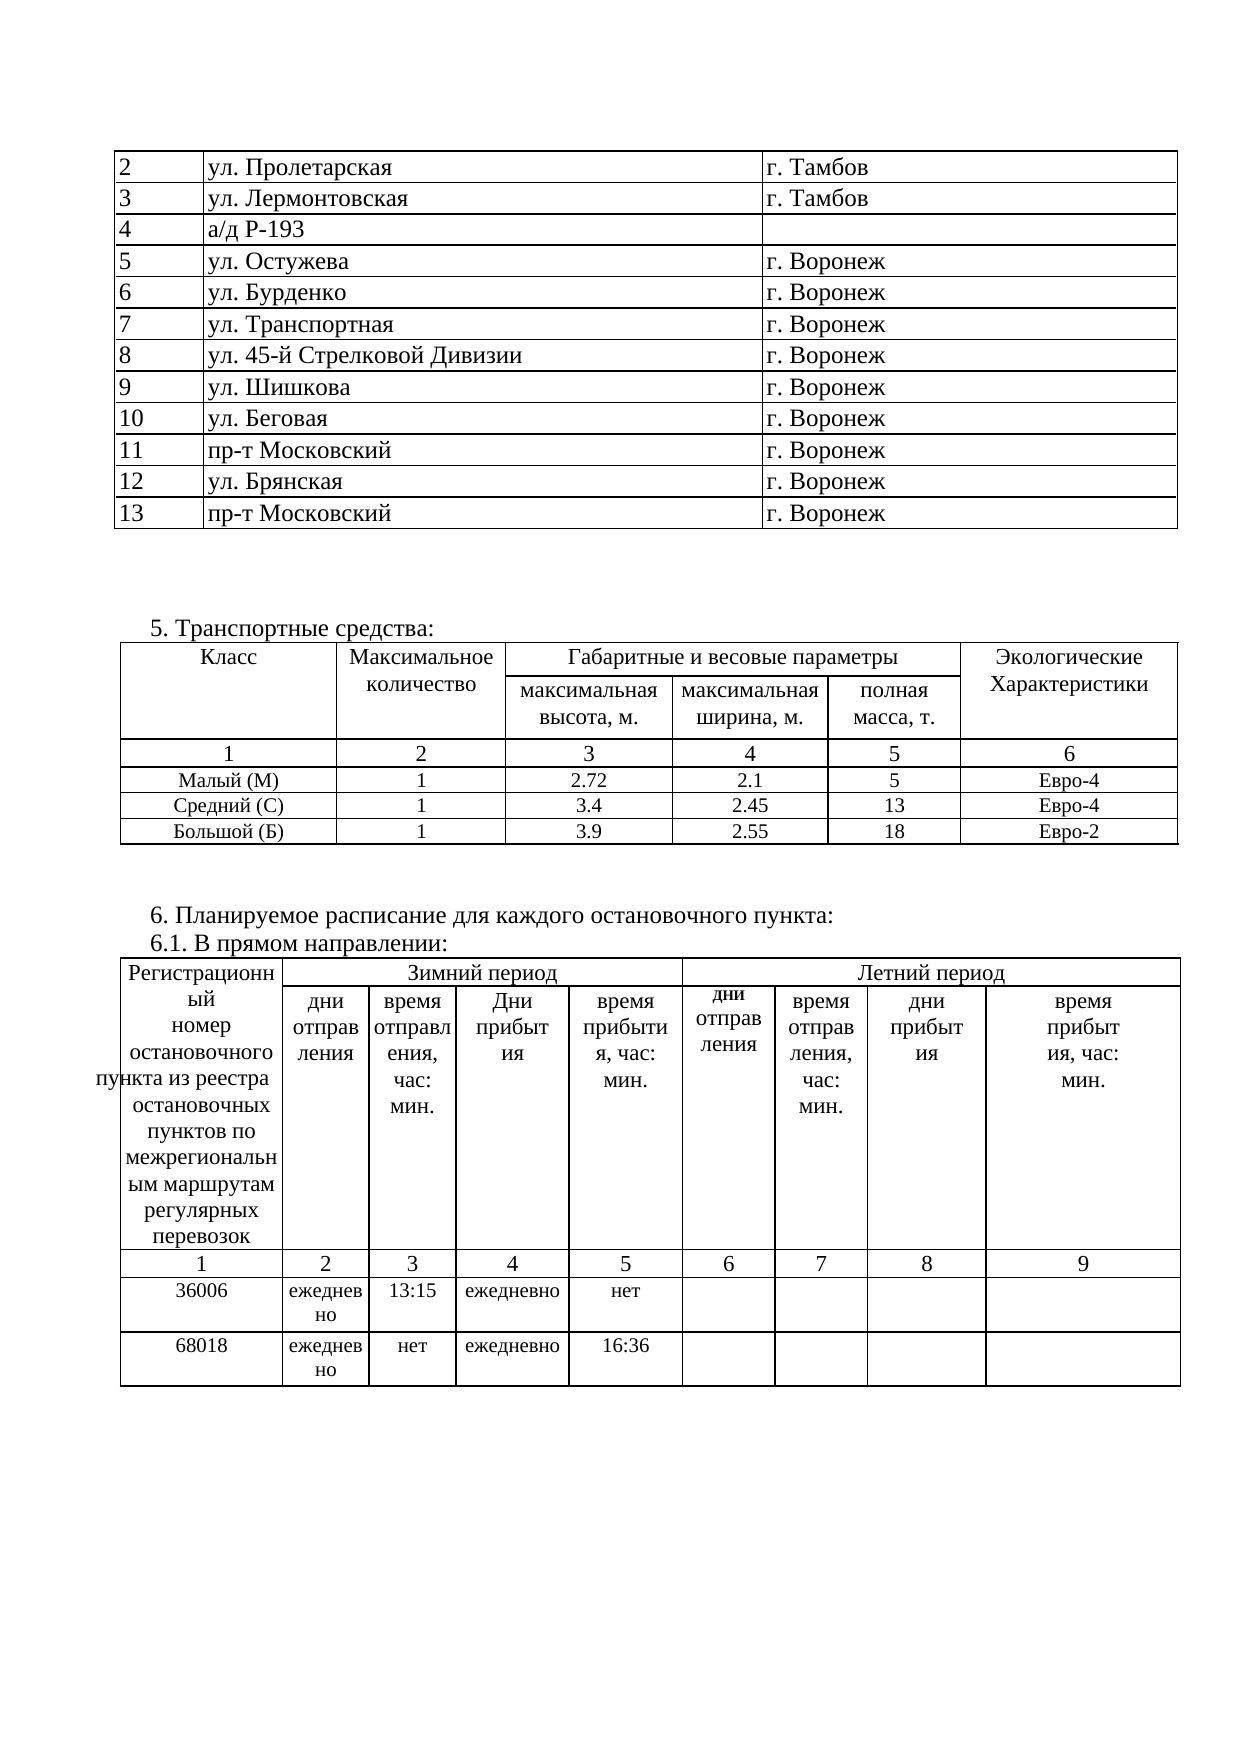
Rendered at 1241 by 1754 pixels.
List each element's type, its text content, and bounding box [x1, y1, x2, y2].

table_cell г. Тамбов [763, 152, 1177, 181]
table_cell пр-т Московский [204, 498, 762, 527]
table_cell 2.55 [673, 819, 827, 843]
table_cell 5 [829, 740, 960, 766]
table_cell 4 [457, 1250, 568, 1277]
table_cell 3.4 [506, 793, 672, 817]
table_cell ежедневно [283, 1333, 368, 1385]
table_cell время отправл ения, час: мин. [370, 987, 455, 1249]
table_header Максимальное количество [337, 643, 505, 738]
table_cell 1 [337, 768, 505, 792]
table_cell 1 [337, 793, 505, 817]
table_header Класс [121, 643, 336, 738]
table_cell 7 [776, 1250, 867, 1277]
table_cell 5 [115, 245, 203, 276]
table_cell время прибыт ия, час: мин. [987, 987, 1180, 1249]
table_cell 5 [570, 1250, 682, 1277]
table_cell максимальная высота, м. [506, 677, 672, 738]
table_cell 10 [115, 403, 203, 433]
table_cell ул. Бурденко [204, 277, 762, 307]
table_cell 3 [370, 1250, 455, 1277]
table_cell ежедневно [457, 1278, 568, 1331]
table_cell пр-т Московский [204, 435, 762, 464]
table_cell 6 [115, 277, 203, 307]
table_cell ДНИ отправ ления [683, 987, 774, 1249]
table_cell 2 [115, 152, 203, 181]
table_cell 2.1 [673, 768, 827, 792]
table_cell 1 [337, 819, 505, 843]
table_cell 2 [283, 1250, 368, 1277]
table_cell г. Воронеж [763, 496, 1177, 527]
table_cell Евро-2 [961, 819, 1177, 843]
table_cell 1 [121, 1250, 282, 1277]
table_cell 4 [115, 214, 203, 244]
table_cell г. Воронеж [763, 402, 1177, 433]
table_cell время отправ ления, час: мин. [776, 987, 867, 1249]
table_cell [776, 1333, 867, 1385]
table_cell ул. Лермонтовская [204, 183, 762, 213]
table_cell 13 [115, 497, 203, 527]
table_cell ул. Пролетарская [204, 152, 762, 181]
table_cell ул. Брянская [204, 466, 762, 496]
table_cell 6 [961, 740, 1177, 766]
table_cell 3.9 [506, 819, 672, 843]
table_cell 8 [115, 340, 203, 370]
table_cell ежедневно [457, 1333, 568, 1385]
table_cell Евро-4 [961, 768, 1177, 792]
table_cell а/д Р-193 [204, 215, 762, 244]
table_cell [868, 1333, 985, 1385]
table_cell ул. Шишкова [204, 372, 762, 402]
table_cell г. Воронеж [763, 339, 1177, 370]
table_cell 12 [115, 466, 203, 496]
table_cell время прибыти я, час: мин. [570, 987, 682, 1249]
table_cell 8 [868, 1250, 985, 1277]
table_cell 3 [115, 183, 203, 213]
table_cell [987, 1333, 1180, 1385]
table_cell 2 [337, 740, 505, 766]
table_cell Большой (Б) [121, 819, 336, 843]
table_cell ул. Остужева [204, 246, 762, 276]
table_cell 7 [115, 308, 203, 339]
table_cell максимальная ширина, м. [673, 677, 827, 738]
table_cell Дни прибыт ия [457, 987, 568, 1249]
text 6.1. В прямом направлении: [150, 928, 1090, 957]
table_cell Малый (М) [121, 768, 336, 792]
table_cell [763, 213, 1177, 244]
table_cell ул. Транспортная [204, 309, 762, 339]
table_cell ежедневно [283, 1278, 368, 1331]
table_header Экологические Характеристики [961, 643, 1177, 738]
table_header Зимний период [283, 959, 682, 985]
text 5. Транспортные средства: [150, 613, 1090, 642]
table_cell [868, 1278, 985, 1331]
table_cell 11 [115, 434, 203, 464]
table_cell нет [370, 1333, 455, 1385]
table_cell Средний (С) [121, 793, 336, 817]
table_cell [776, 1278, 867, 1331]
table_cell 4 [673, 740, 827, 766]
table_cell дни прибыт ия [868, 987, 985, 1249]
table_cell ул. Беговая [204, 403, 762, 433]
table_cell Евро-4 [961, 793, 1177, 817]
table_cell 2.45 [673, 793, 827, 817]
table_cell 68018 [121, 1333, 282, 1385]
table_cell 13 [829, 793, 960, 817]
table_cell дни отправ ления [283, 987, 368, 1249]
table_cell 18 [829, 819, 960, 843]
table_cell 9 [115, 371, 203, 402]
table_cell г. Воронеж [763, 307, 1177, 339]
table_header Летний период [683, 959, 1180, 985]
table_cell г. Воронеж [763, 276, 1177, 307]
table_cell полная масса, т. [829, 677, 960, 738]
table_cell [683, 1278, 774, 1331]
table_cell 6 [683, 1250, 774, 1277]
table_cell 5 [829, 768, 960, 792]
text 6. Планируемое расписание для каждого остановочного пункта: [150, 900, 1090, 928]
table_cell 36006 [121, 1278, 282, 1331]
table_cell 13:15 [370, 1278, 455, 1331]
table_cell г. Воронеж [763, 370, 1177, 402]
table_header Габаритные и весовые параметры [506, 643, 960, 675]
table_cell ул. 45-й Стрелковой Дивизии [204, 340, 762, 370]
table_cell 9 [987, 1250, 1180, 1277]
table_cell 3 [506, 740, 672, 766]
table_cell [683, 1333, 774, 1385]
table_cell 2.72 [506, 768, 672, 792]
table_cell [987, 1278, 1180, 1331]
table_cell г. Тамбов [763, 181, 1177, 213]
table_cell г. Воронеж [763, 433, 1177, 464]
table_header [121, 959, 282, 1249]
table_cell 16:36 [570, 1333, 682, 1385]
table_cell г. Воронеж [763, 244, 1177, 276]
table_cell г. Воронеж [763, 465, 1177, 496]
table_cell 1 [121, 740, 336, 766]
table_cell нет [570, 1278, 682, 1331]
